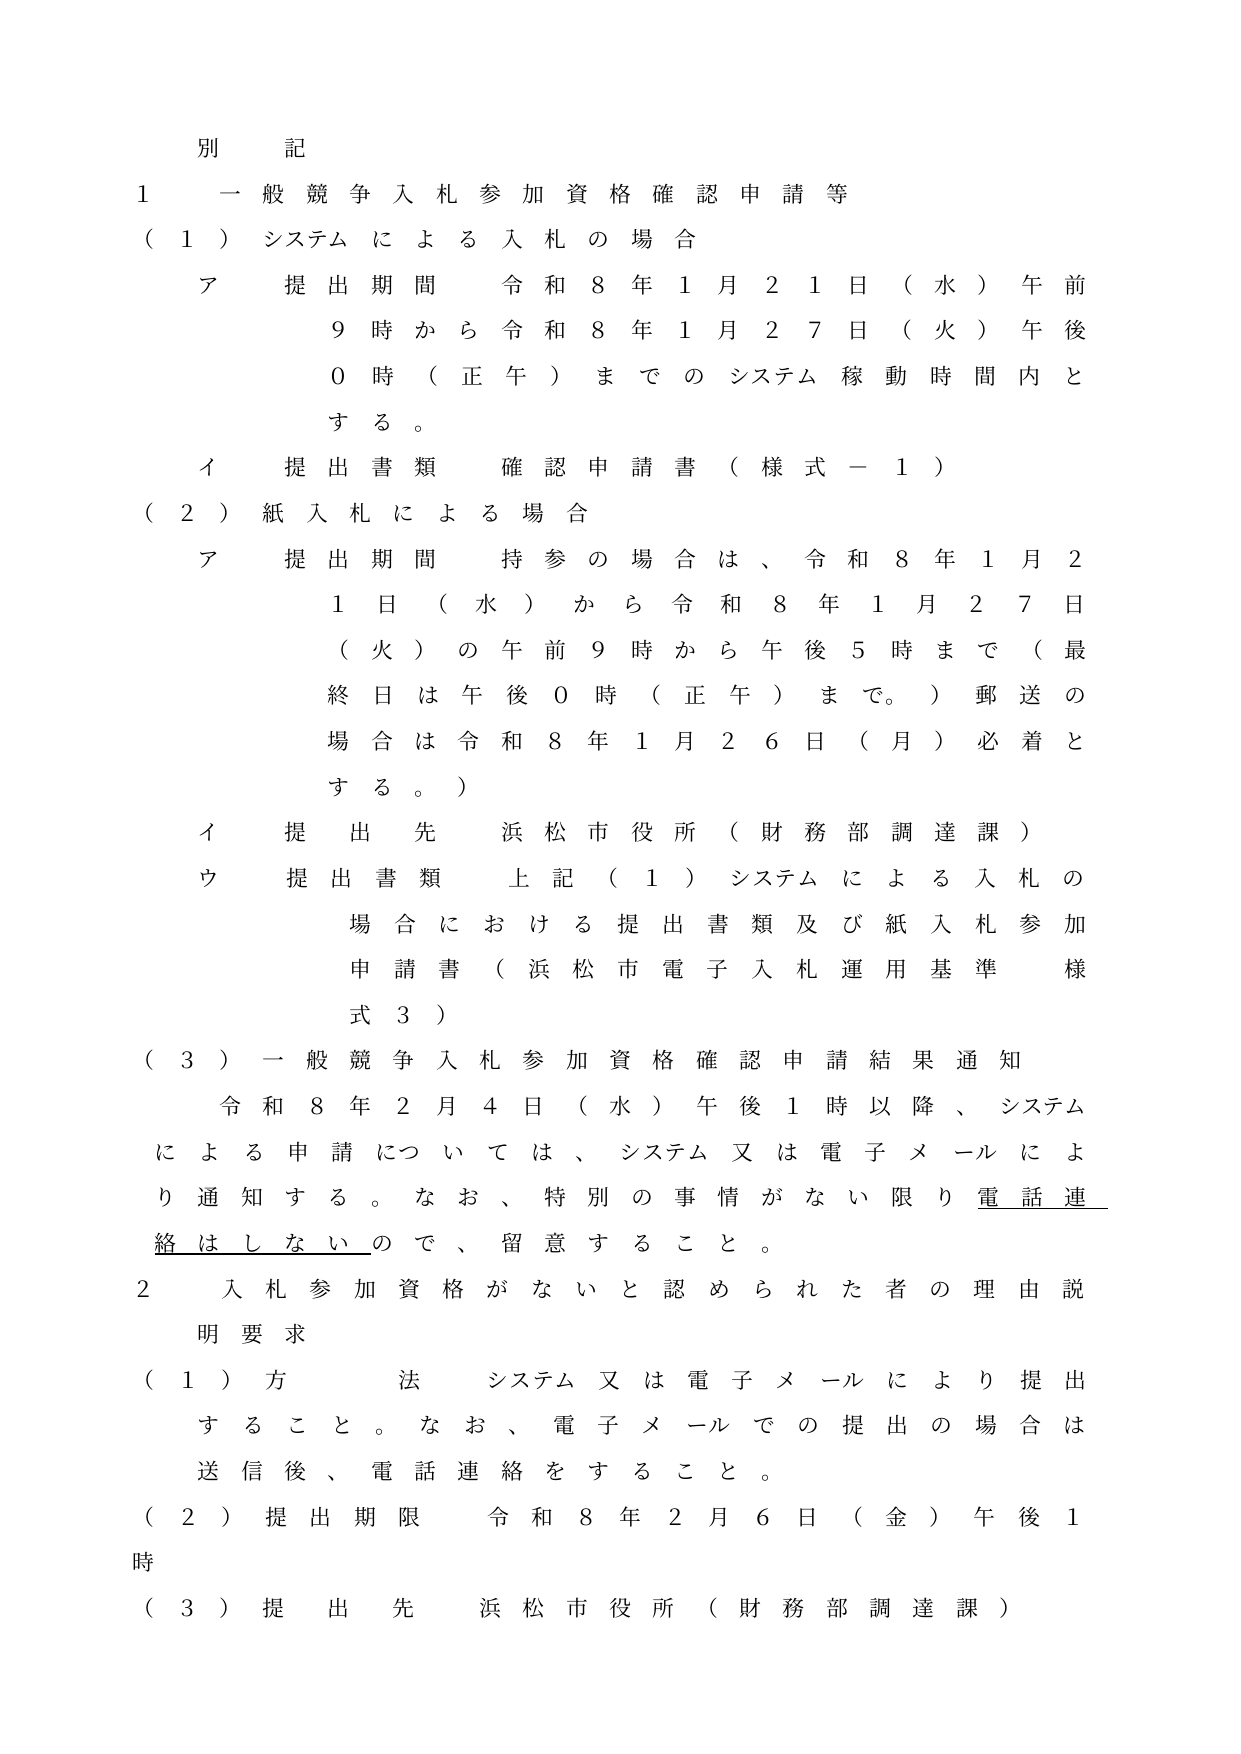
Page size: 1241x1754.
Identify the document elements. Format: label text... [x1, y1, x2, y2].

text （２）紙入札による場合 [133, 489, 1108, 535]
text （２）提出期限 令和８年２月６日（金）午後１時 [133, 1493, 1108, 1584]
text 別 記 [156, 124, 1108, 170]
text イ 提 出 先 浜松市役所（財務部調達課） [133, 808, 1108, 854]
text ア 提出期間 持参の場合は、令和８年１月２１日（水）から令和８年１月２７日（火）の午前９時から午後５時まで（最終日は午後０時（正午）まで。）郵送の場合は令和８年１月２６日（月）必着とする。） [176, 535, 1108, 808]
text （１）方 法 システム又は電子メールにより提出すること。なお、電子メールでの提出の場合は送信後、電話連絡をすること。 [133, 1356, 1108, 1493]
text 令和８年２月４日（水）午後１時以降、システムによる申請については、システム又は電子メールにより通知する。なお、特別の事情がない限り電話連絡はしないので、留意すること。 [133, 1082, 1108, 1265]
text ア 提出期間 令和８年１月２１日（水）午前９時から令和８年１月２７日（火）午後０時（正午）までのシステム稼動時間内とする。 [176, 261, 1108, 443]
text （３）一般競争入札参加資格確認申請結果通知 [133, 1037, 1108, 1082]
text イ 提出書類 確認申請書（様式－１） [176, 443, 1108, 489]
text （３）提 出 先 浜松市役所（財務部調達課） [133, 1584, 1108, 1630]
text （１）システムによる入札の場合 [133, 215, 1108, 261]
text １ 一般競争入札参加資格確認申請等 [133, 170, 1108, 215]
text ウ 提出書類 上記（１）システムによる入札の場合における提出書類及び紙入札参加申請書（浜松市電子入札運用基準 様式３） [176, 854, 1108, 1037]
text ２ 入札参加資格がないと認められた者の理由説明要求 [133, 1265, 1108, 1356]
